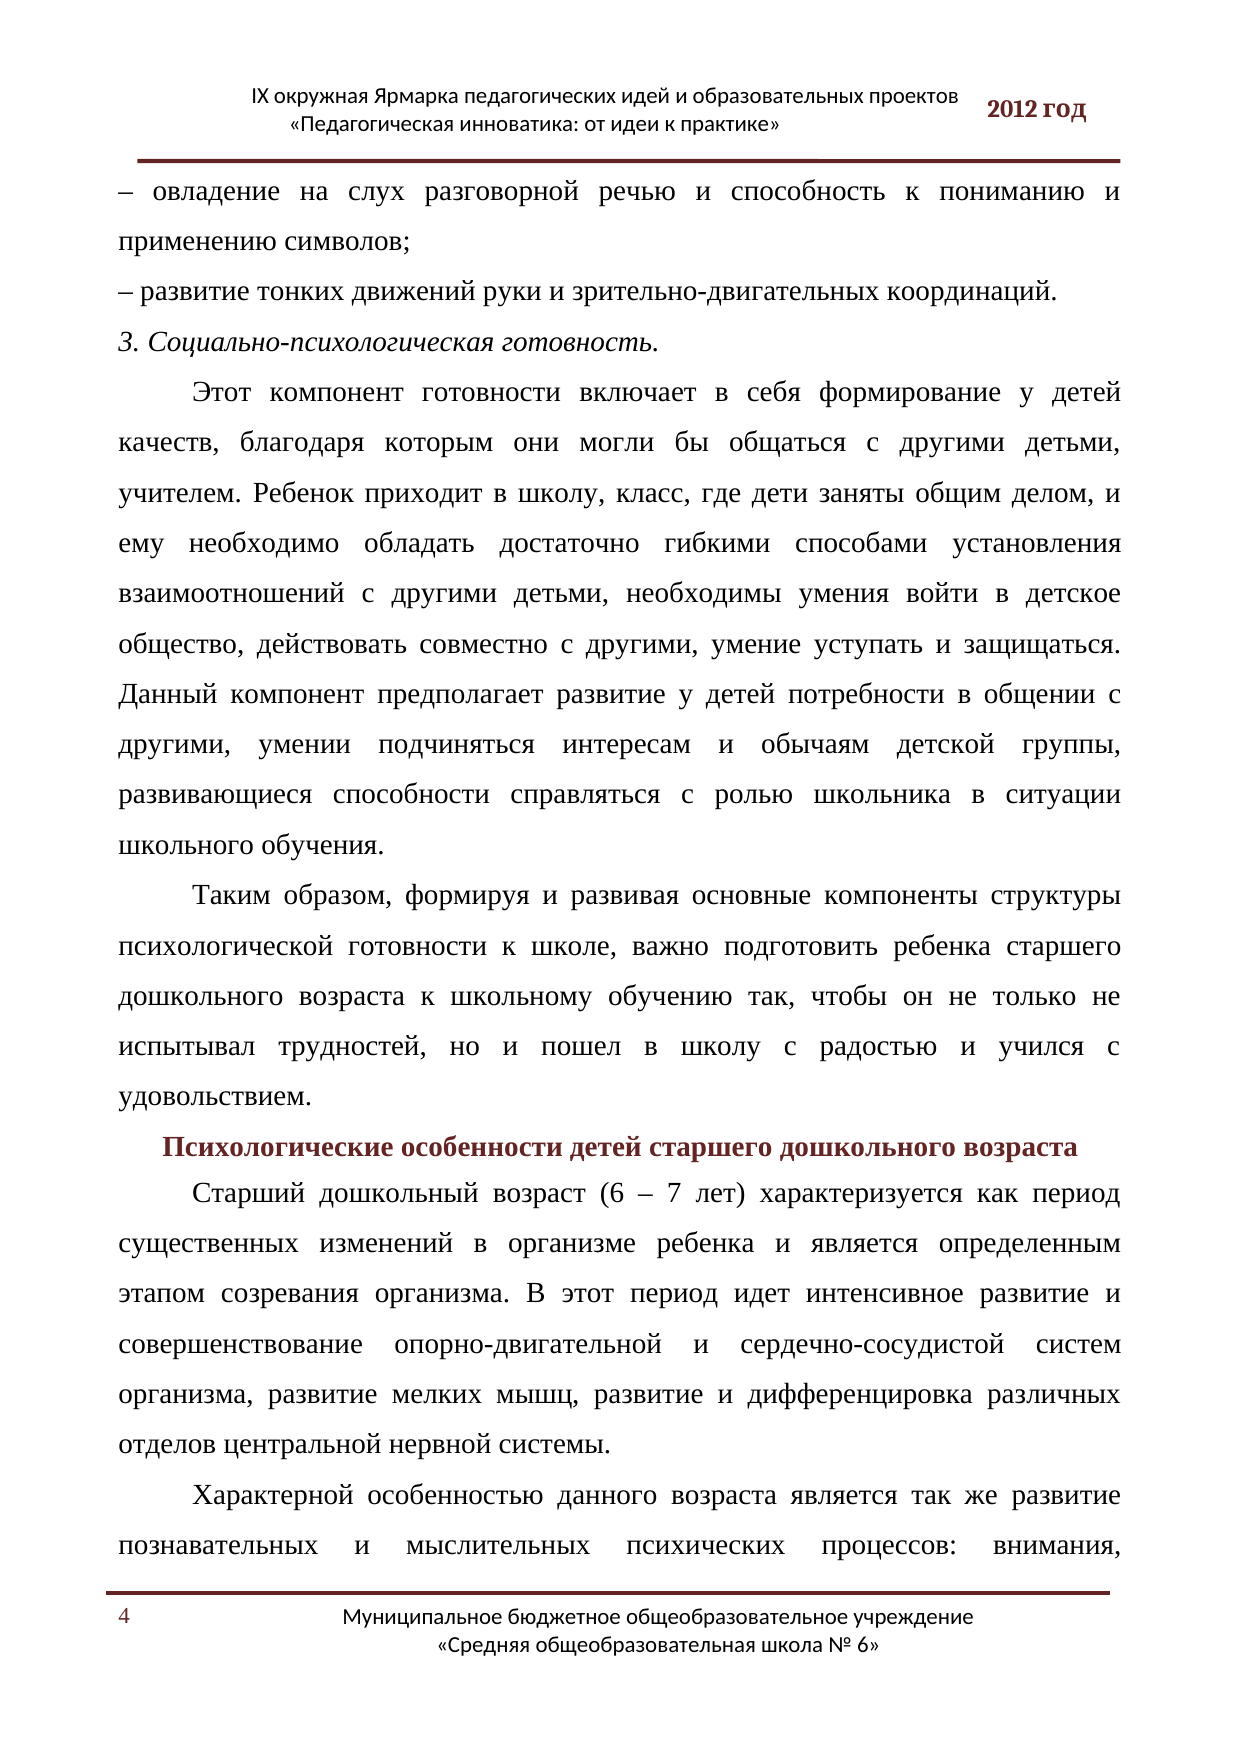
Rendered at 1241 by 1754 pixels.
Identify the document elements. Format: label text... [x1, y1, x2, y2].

text Таким образом, формируя и развивая основные компоненты структуры психологической готовности к школе, важно подготовить ребенка старшего дошкольного возраста к школьному обучению так, чтобы он не только не испытывал трудностей, но и пошел в школу с радостью и учился с удовольствием. [118, 877, 1122, 1112]
text – овладение на слух разговорной речью и способность к пониманию и применению символов; [118, 173, 1122, 257]
text Психологические особенности детей старшего дошкольного возраста [118, 1129, 1122, 1162]
text 3. Социально-психологическая готовность. [118, 324, 1122, 357]
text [118, 1477, 1122, 1561]
text Этот компонент готовности включает в себя формирование у детей качеств, благодаря которым они могли бы общаться с другими детьми, учителем. Ребенок приходит в школу, класс, где дети заняты общим делом, и ему необходимо обладать достаточно гибкими способами установления взаимоотношений с другими детьми, необходимы умения войти в детское общество, действовать совместно с другими, умение уступать и защищаться. Данный компонент предполагает развитие у детей потребности в общении с другими, умении подчиняться интересам и обычаям детской группы, развивающиеся способности справляться с ролью школьника в ситуации школьного обучения. [118, 374, 1122, 861]
text Старший дошкольный возраст (6 – 7 лет) характеризуется как период существенных изменений в организме ребенка и является определенным этапом созревания организма. В этот период идет интенсивное развитие и совершенствование опорно-двигательной и сердечно-сосудистой систем организма, развитие мелких мышц, развитие и дифференцировка различных отделов центральной нервной системы. [118, 1175, 1122, 1460]
text – развитие тонких движений руки и зрительно-двигательных координаций. [118, 273, 1122, 307]
